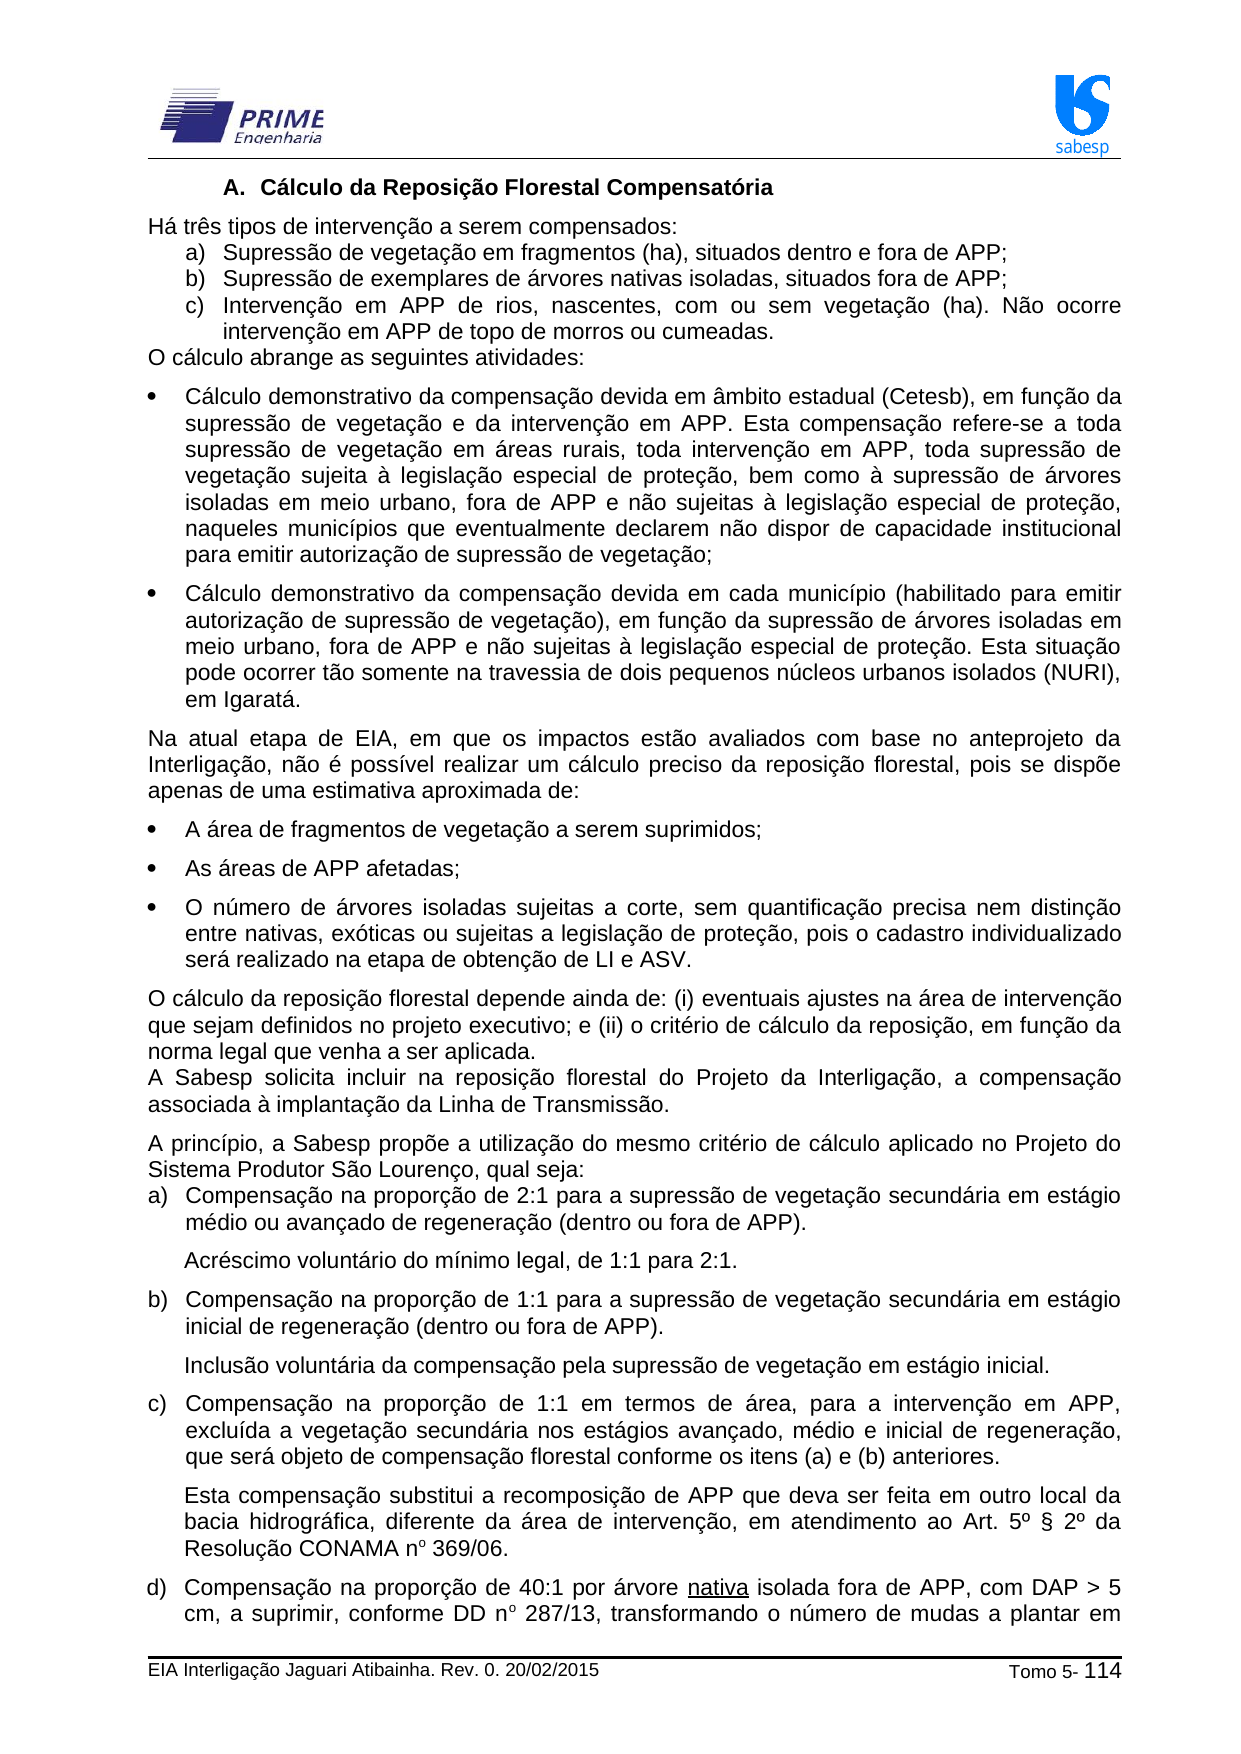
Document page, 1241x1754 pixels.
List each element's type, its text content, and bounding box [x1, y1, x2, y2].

list Cálculo demonstrativo da compensação devida em âmbito estadual (Cetesb), em função da supressão de vegetação e da intervenção em APP. Esta compensação refere-se a toda supressão de vegetação em áreas rurais, toda intervenção em APP, toda supressão de vegetação sujeita à legislação especial de proteção, bem como à supressão de árvores isoladas em meio urbano, fora de APP e não sujeitas à legislação especial de proteção, naqueles municípios que eventualmente declarem não dispor de capacidade institucional para emitir autorização de supressão de vegetação; [148, 383, 1122, 568]
list Cálculo demonstrativo da compensação devida em cada município (habilitado para emitir autorização de supressão de vegetação), em função da supressão de árvores isoladas em meio urbano, fora de APP e não sujeitas à legislação especial de proteção. Esta situação pode ocorrer tão somente na travessia de dois pequenos núcleos urbanos isolados (NURI), em Igaratá. [148, 580, 1122, 712]
list A área de fragmentos de vegetação a serem suprimidos; [148, 816, 1122, 842]
text Na atual etapa de EIA, em que os impactos estão avaliados com base no anteprojeto da Interligação, não é possível realizar um cálculo preciso da reposição florestal, pois se dispõe apenas de uma estimativa aproximada de: [148, 724, 1122, 803]
list Compensação na proporção de 2:1 para a supressão de vegetação secundária em estágio médio ou avançado de regeneração (dentro ou fora de APP). [148, 1182, 1122, 1235]
subtitle Cálculo da Reposição Florestal Compensatória [223, 174, 1122, 200]
text Inclusão voluntária da compensação pela supressão de vegetação em estágio inicial. [184, 1352, 1122, 1378]
text Acréscimo voluntário do mínimo legal, de 1:1 para 2:1. [184, 1247, 1122, 1274]
text Esta compensação substitui a recomposição de APP que deva ser feita em outro local da bacia hidrográfica, diferente da área de intervenção, em atendimento ao Art. 5º § 2º da Resolução CONAMA no 369/06. [184, 1482, 1122, 1561]
list Supressão de vegetação em fragmentos (ha), situados dentro e fora de APP; [185, 239, 1122, 265]
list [146, 1573, 1122, 1626]
text O cálculo da reposição florestal depende ainda de: (i) eventuais ajustes na área de intervenção que sejam definidos no projeto executivo; e (ii) o critério de cálculo da reposição, em função da norma legal que venha a ser aplicada. [148, 985, 1122, 1064]
list Compensação na proporção de 1:1 para a supressão de vegetação secundária em estágio inicial de regeneração (dentro ou fora de APP). [148, 1286, 1122, 1339]
text O cálculo abrange as seguintes atividades: [148, 344, 1122, 371]
text Há três tipos de intervenção a serem compensados: [148, 213, 1122, 239]
text A princípio, a Sabesp propõe a utilização do mesmo critério de cálculo aplicado no Projeto do Sistema Produtor São Lourenço, qual seja: [148, 1129, 1122, 1182]
list Compensação na proporção de 1:1 em termos de área, para a intervenção em APP, excluída a vegetação secundária nos estágios avançado, médio e inicial de regeneração, que será objeto de compensação florestal conforme os itens (a) e (b) anteriores. [148, 1390, 1122, 1469]
text A Sabesp solicita incluir na reposição florestal do Projeto da Interligação, a compensação associada à implantação da Linha de Transmissão. [148, 1064, 1122, 1117]
list O número de árvores isoladas sujeitas a corte, sem quantificação precisa nem distinção entre nativas, exóticas ou sujeitas a legislação de proteção, pois o cadastro individualizado será realizado na etapa de obtenção de LI e ASV. [148, 894, 1122, 973]
list As áreas de APP afetadas; [148, 855, 1122, 881]
list Intervenção em APP de rios, nascentes, com ou sem vegetação (ha). Não ocorre intervenção em APP de topo de morros ou cumeadas. [185, 292, 1122, 344]
list Supressão de exemplares de árvores nativas isoladas, situados fora de APP; [185, 265, 1122, 292]
